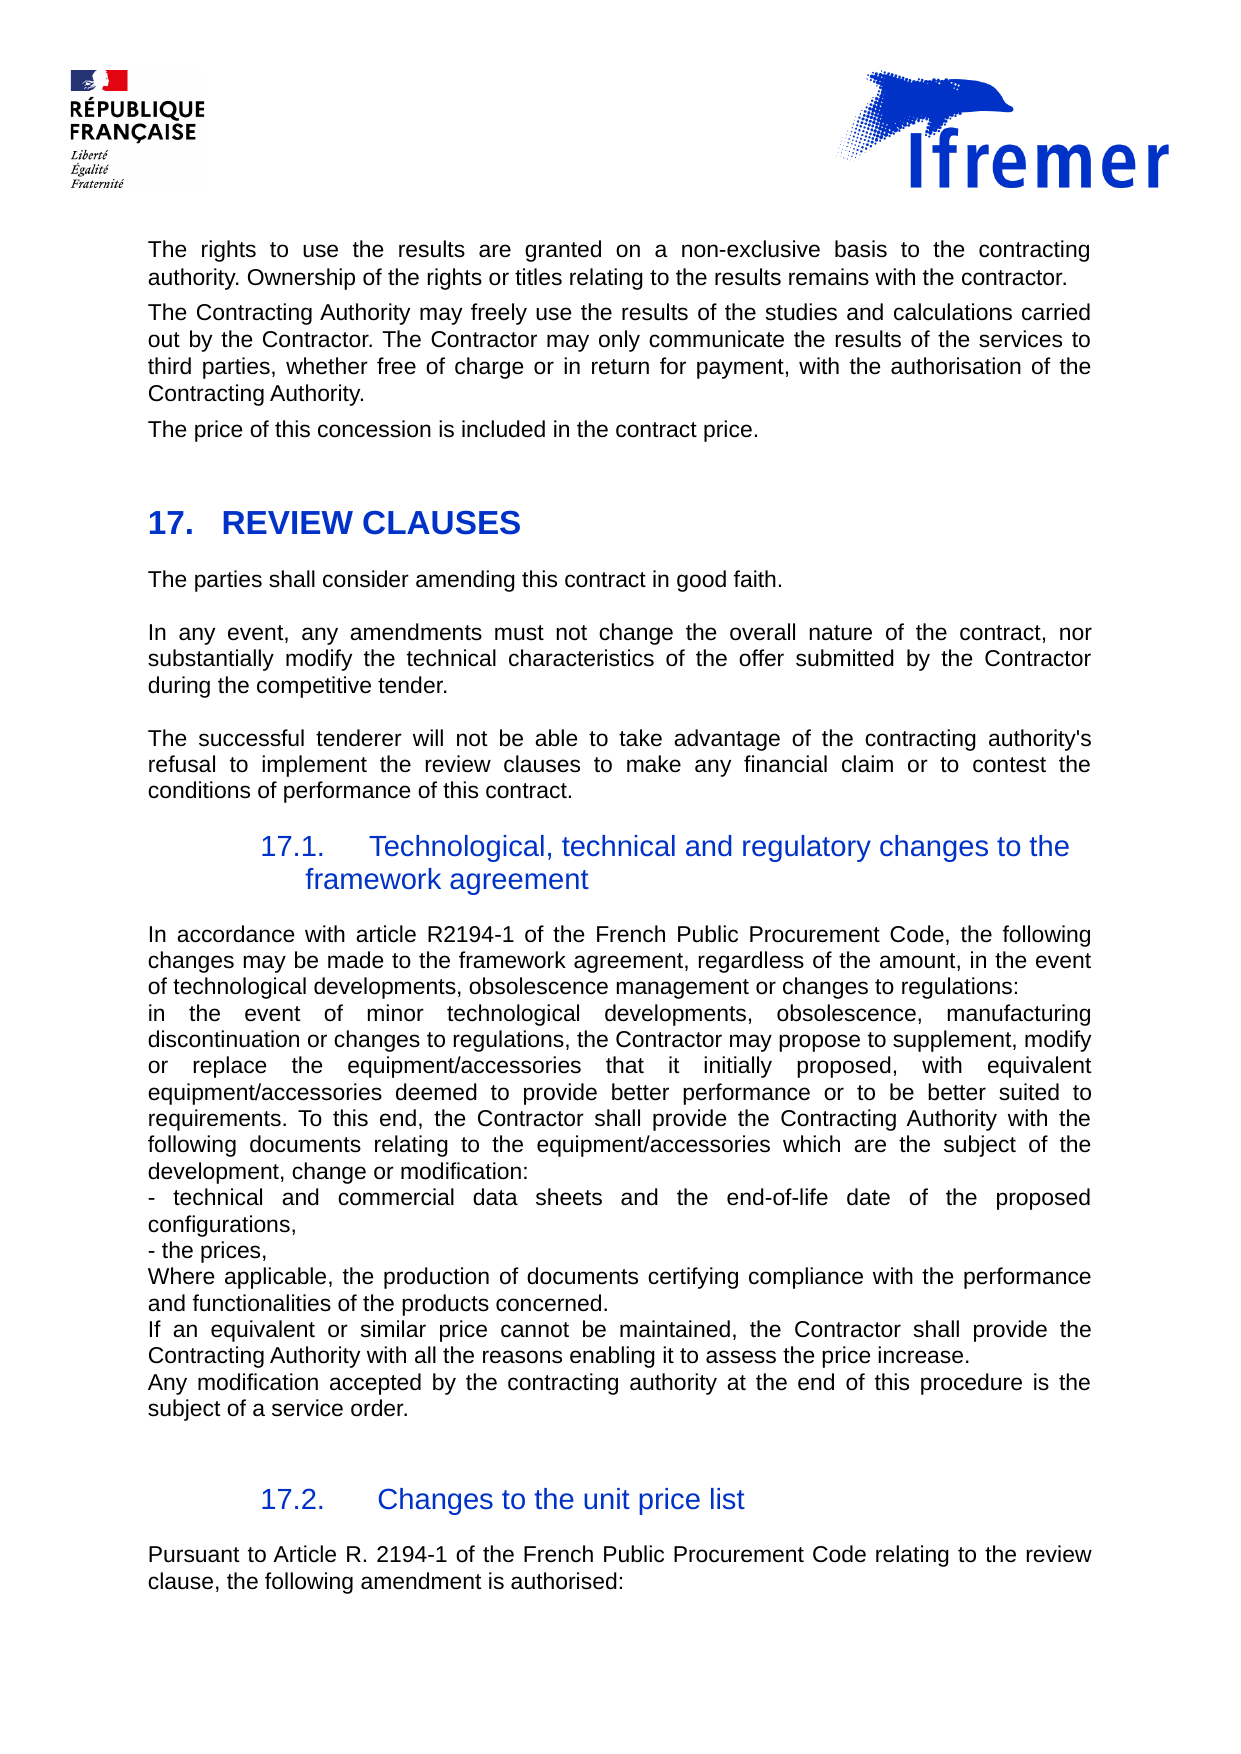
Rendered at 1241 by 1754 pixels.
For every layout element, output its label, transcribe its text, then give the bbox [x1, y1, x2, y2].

subtitle REVIEW CLAUSES [148, 503, 1092, 541]
text The successful tenderer will not be able to take advantage of the contracting authority's refusal to implement the review clauses to make any financial claim or to contest the conditions of performance of this contract. [148, 724, 1092, 803]
text Pursuant to Article R. 2194-1 of the French Public Procurement Code relating to the review clause, the following amendment is authorised: [148, 1540, 1092, 1594]
text In any event, any amendments must not change the overall nature of the contract, nor substantially modify the technical characteristics of the offer submitted by the Contractor during the competitive tender. [148, 619, 1092, 698]
text - technical and commercial data sheets and the end-of-life date of the proposed configurations, [148, 1184, 1092, 1237]
text If an equivalent or similar price cannot be maintained, the Contractor shall provide the Contracting Authority with all the reasons enabling it to assess the price increase. [148, 1316, 1092, 1369]
subtitle Changes to the unit price list [260, 1482, 1092, 1515]
text in the event of minor technological developments, obsolescence, manufacturing discontinuation or changes to regulations, the Contractor may propose to supplement, modify or replace the equipment/accessories that it initially proposed, with equivalent equipment/accessories deemed to provide better performance or to be better suited to requirements. To this end, the Contractor shall provide the Contracting Authority with the following documents relating to the equipment/accessories which are the subject of the development, change or modification: [148, 1000, 1092, 1184]
text The parties shall consider amending this contract in good faith. [148, 566, 1092, 593]
text The price of this concession is included in the contract price. [148, 415, 1092, 442]
text Where applicable, the production of documents certifying compliance with the performance and functionalities of the products concerned. [148, 1263, 1092, 1316]
text The rights to use the results are granted on a non-exclusive basis to the contracting authority. Ownership of the rights or titles relating to the results remains with the contractor. [148, 236, 1092, 290]
text Any modification accepted by the contracting authority at the end of this procedure is the subject of a service order. [148, 1369, 1092, 1421]
text - the prices, [148, 1237, 1092, 1263]
picture [836, 70, 1169, 188]
text In accordance with article R2194-1 of the French Public Procurement Code, the following changes may be made to the framework agreement, regardless of the amount, in the event of technological developments, obsolescence management or changes to regulations: [148, 921, 1092, 1000]
text The Contracting Authority may freely use the results of the studies and calculations carried out by the Contractor. The Contractor may only communicate the results of the services to third parties, whether free of charge or in return for payment, with the authorisation of the Contracting Authority. [148, 299, 1092, 407]
subtitle Technological, technical and regulatory changes to the framework agreement [260, 828, 1092, 896]
picture [70, 70, 205, 188]
